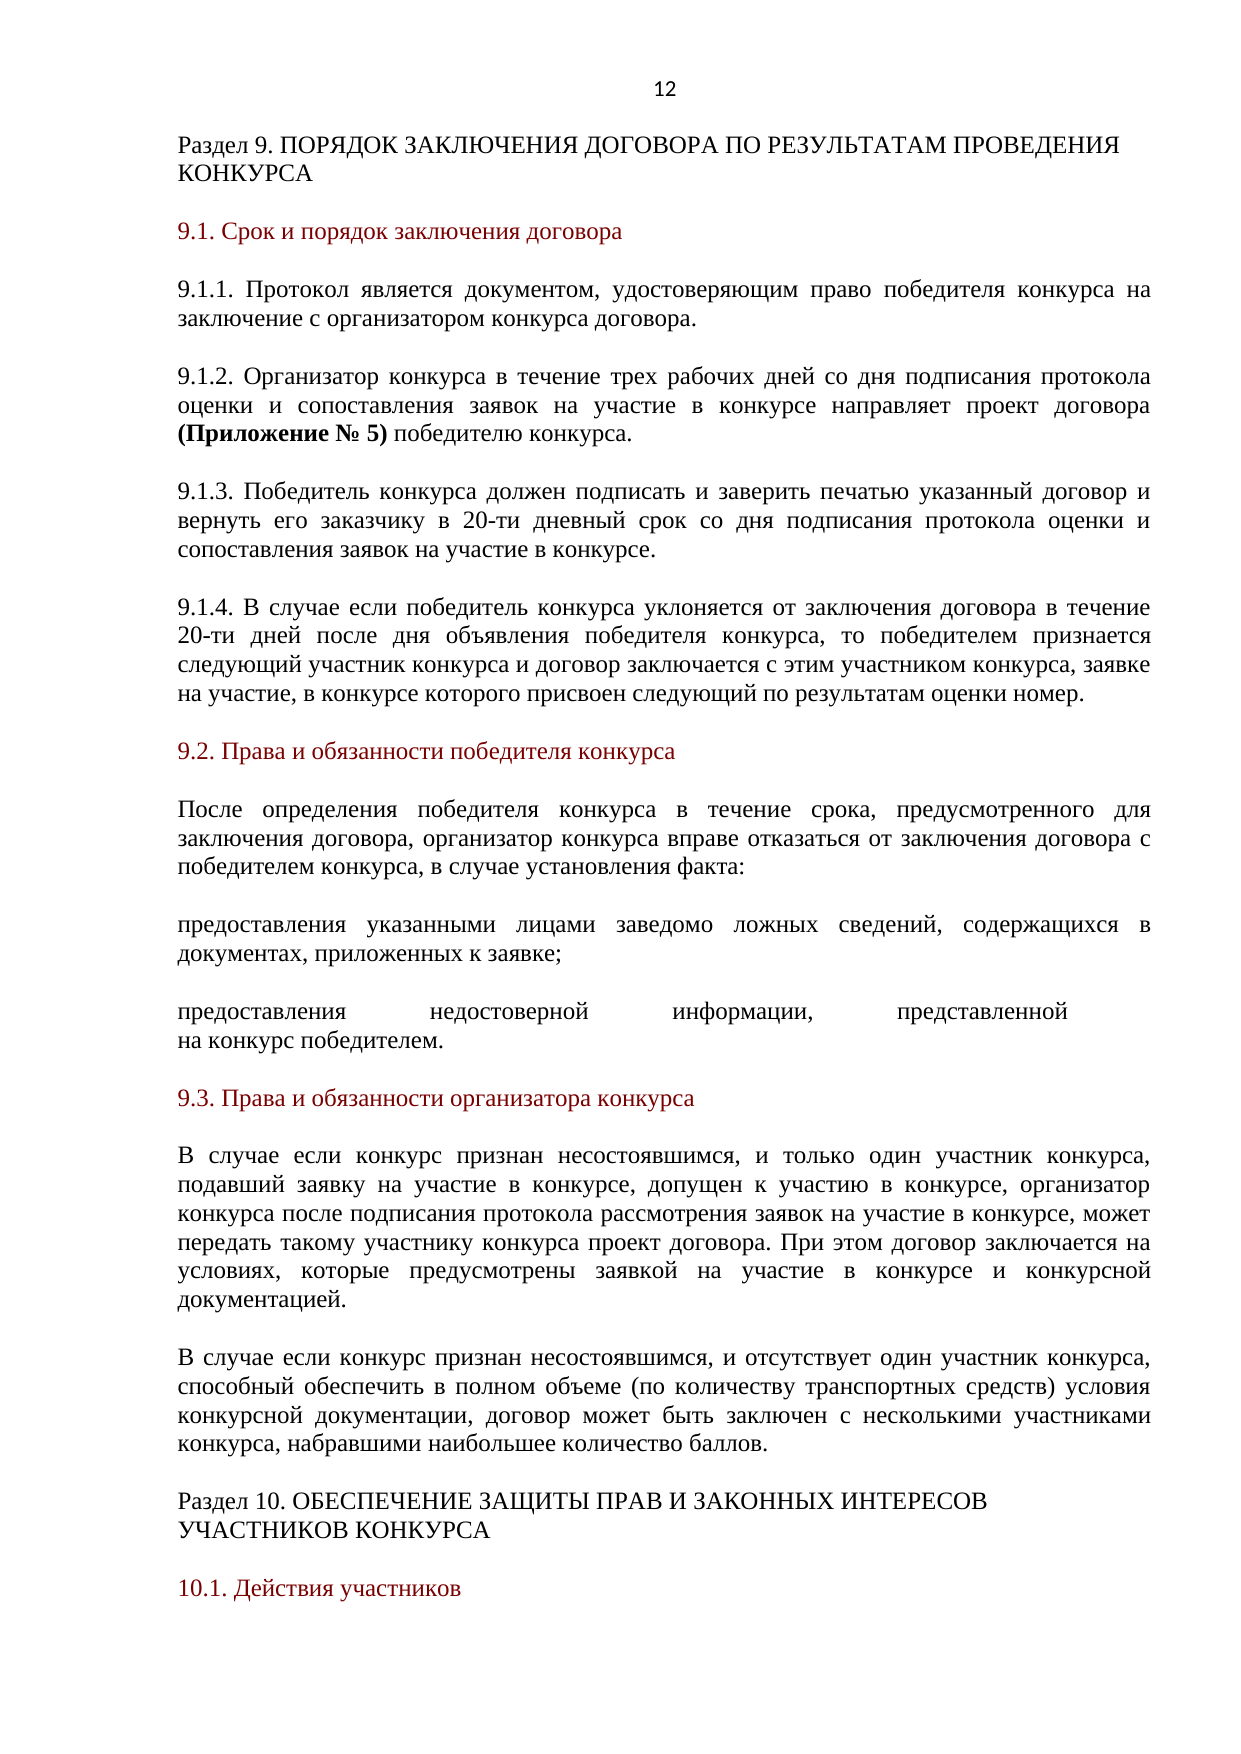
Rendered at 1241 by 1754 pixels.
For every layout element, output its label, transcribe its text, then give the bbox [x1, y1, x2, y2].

text Раздел 10. ОБЕСПЕЧЕНИЕ ЗАЩИТЫ ПРАВ И ЗАКОННЫХ ИНТЕРЕСОВ УЧАСТНИКОВ КОНКУРСА [177, 1486, 1152, 1544]
text предоставления указанными лицами заведомо ложных сведений, содержащихся в документах, приложенных к заявке; [177, 909, 1152, 967]
text В случае если конкурс признан несостоявшимся, и только один участник конкурса, подавший заявку на участие в конкурсе, допущен к участию в конкурсе, организатор конкурса после подписания протокола рассмотрения заявок на участие в конкурсе, может передать такому участнику конкурса проект договора. При этом договор заключается на условиях, которые предусмотрены заявкой на участие в конкурсе и конкурсной документацией. [177, 1141, 1152, 1313]
text После определения победителя конкурса в течение срока, предусмотренного для заключения договора, организатор конкурса вправе отказаться от заключения договора с победителем конкурса, в случае установления факта: [177, 794, 1152, 880]
text 9.1.4. В случае если победитель конкурса уклоняется от заключения договора в течение 20-ти дней после дня объявления победителя конкурса, то победителем признается следующий участник конкурса и договор заключается с этим участником конкурса, заявке на участие, в конкурсе которого присвоен следующий по результатам оценки номер. [177, 592, 1152, 707]
text Раздел 9. ПОРЯДОК ЗАКЛЮЧЕНИЯ ДОГОВОРА ПО РЕЗУЛЬТАТАМ ПРОВЕДЕНИЯ КОНКУРСА [177, 130, 1152, 187]
text 9.1.2. Организатор конкурса в течение трех рабочих дней со дня подписания протокола оценки и сопоставления заявок на участие в конкурсе направляет проект договора (Приложение № 5) победителю конкурса. [177, 361, 1152, 447]
text 9.2. Права и обязанности победителя конкурса [177, 736, 1152, 765]
text 9.1. Срок и порядок заключения договора [177, 216, 1152, 245]
text 9.1.1. Протокол является документом, удостоверяющим право победителя конкурса на заключение с организатором конкурса договора. [177, 274, 1152, 332]
text 9.1.3. Победитель конкурса должен подписать и заверить печатью указанный договор и вернуть его заказчику в 20-ти дневный срок со дня подписания протокола оценки и сопоставления заявок на участие в конкурсе. [177, 476, 1152, 563]
text предоставления недостоверной информации, представленной на конкурс победителем. [177, 996, 1152, 1053]
text В случае если конкурс признан несостоявшимся, и отсутствует один участник конкурса, способный обеспечить в полном объеме (по количеству транспортных средств) условия конкурсной документации, договор может быть заключен с несколькими участниками конкурса, набравшими наибольшее количество баллов. [177, 1342, 1152, 1457]
text 9.3. Права и обязанности организатора конкурса [177, 1083, 1152, 1111]
text 10.1. Действия участников [177, 1573, 1152, 1602]
